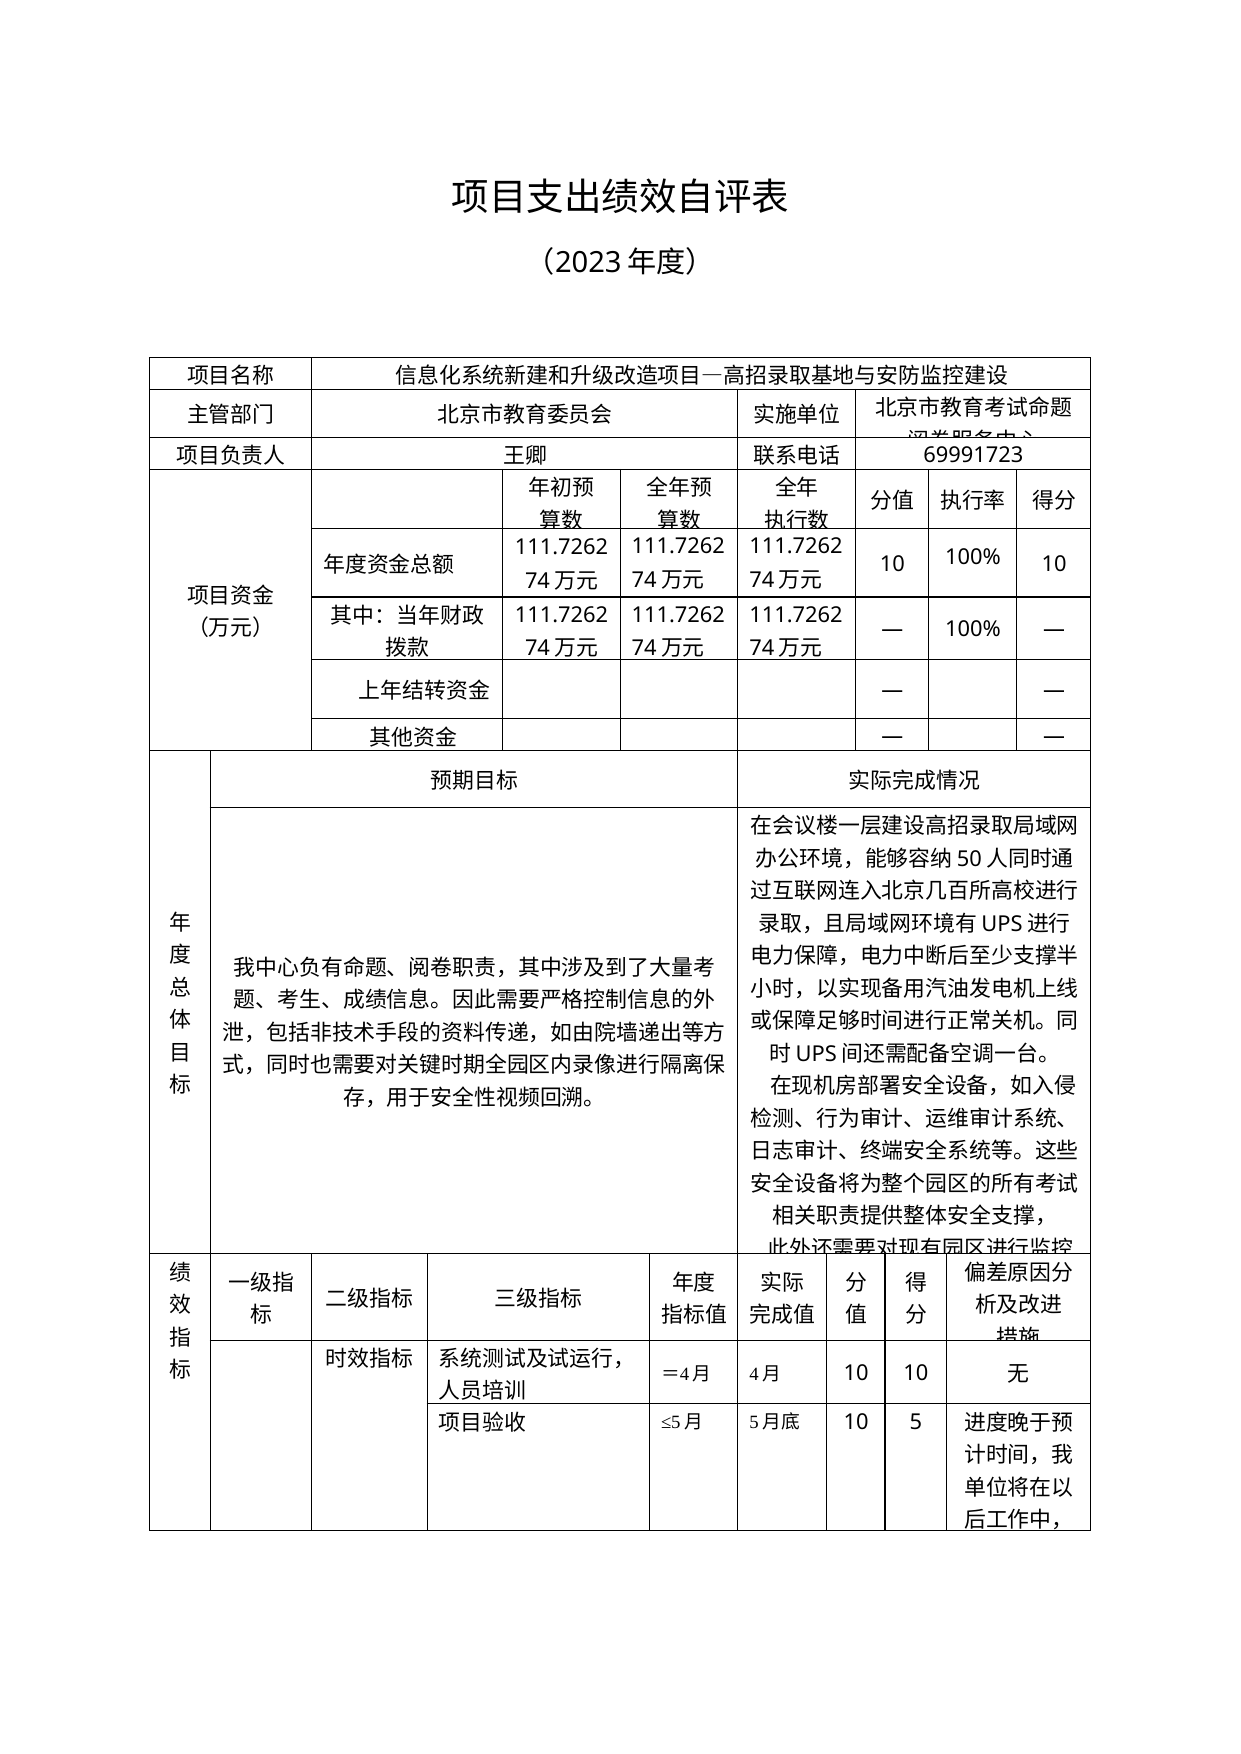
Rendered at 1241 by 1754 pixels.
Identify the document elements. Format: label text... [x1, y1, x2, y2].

table_cell 在会议楼一层建设高招录取局域网办公环境，能够容纳50人同时通过互联网连入北京几百所高校进行录取，且局域网环境有UPS进行电力保障，电力中断后至少支撑半小时，以实现备用汽油发电机上线或保障足够时间进行正常关机。同时UPS间还需配备空调一台。 在现机房部署安全设备，如入侵检测、行为审计、运维审计系统、日志审计、终端安全系统等。这些安全设备将为整个园区的所有考试相关职责提供整体安全支撑， 此外还需要对现有园区进行监控盲点补充及硬盘录像机的补充，同时部署园区围墙电子围栏。 [738, 808, 1090, 1253]
table_cell ＝4月 [650, 1341, 737, 1403]
table_cell 联系电话 [738, 438, 855, 469]
table_cell 北京市教育委员会 [312, 390, 737, 437]
table_cell 分值 [856, 470, 928, 528]
table_cell 执行率 [929, 470, 1016, 528]
table_cell 100% [929, 598, 1016, 659]
table_cell 二级指标 [312, 1254, 427, 1339]
table_cell 111.726274万元 [738, 598, 855, 659]
table_cell 一级指标 [211, 1254, 311, 1339]
table_cell 实施单位 [738, 390, 855, 437]
table_cell 年初预 算数 [503, 470, 620, 528]
table_cell — [1017, 598, 1090, 659]
table_cell [738, 660, 855, 718]
table_cell ≤5月 [650, 1404, 737, 1529]
table_cell — [856, 660, 928, 718]
table_cell 时效指标 [312, 1341, 427, 1529]
table_cell [312, 470, 502, 528]
text （2023年度） [187, 227, 1053, 292]
table_cell 111.726274万元 [738, 529, 855, 596]
table_cell 项目负责人 [150, 438, 311, 469]
table_cell 三级指标 [428, 1254, 649, 1339]
table_cell 年度总体目标 [150, 751, 210, 1253]
table_cell 实际完成情况 [738, 751, 1090, 807]
table_cell 111.726274万元 [621, 598, 737, 659]
table_cell [929, 660, 1016, 718]
table_cell 系统测试及试运行，人员培训 [428, 1341, 649, 1403]
table_cell 全年 执行数 [738, 470, 855, 528]
table_cell 王卿 [312, 438, 737, 469]
table_cell 主管部门 [150, 390, 311, 437]
table_cell 北京市教育考试命题阅卷服务中心 [856, 390, 1090, 437]
table_cell 我中心负有命题、阅卷职责，其中涉及到了大量考题、考生、成绩信息。因此需要严格控制信息的外泄，包括非技术手段的资料传递，如由院墙递出等方式，同时也需要对关键时期全园区内录像进行隔离保存，用于安全性视频回溯。 [211, 808, 737, 1253]
table_cell 年度 指标值 [650, 1254, 737, 1339]
table_header 信息化系统新建和升级改造项目—高招录取基地与安防监控建设 [312, 358, 1090, 389]
table_cell 上年结转资金 [312, 660, 502, 718]
table_cell [503, 660, 620, 718]
table_cell 10 [827, 1341, 884, 1403]
table_cell — [856, 719, 928, 750]
table_cell 100% [929, 529, 1016, 596]
table_cell 绩 效 指 标 [150, 1254, 210, 1529]
table_cell 得分 [1017, 470, 1090, 528]
table_cell [929, 719, 1016, 750]
table_cell 分值 [827, 1254, 884, 1339]
table_cell 全年预 算数 [621, 470, 737, 528]
table_cell 111.726274万元 [621, 529, 737, 596]
table_cell 10 [1017, 529, 1090, 596]
table_cell [211, 1341, 311, 1529]
table_cell 实际 完成值 [738, 1254, 826, 1339]
table_cell [621, 660, 737, 718]
table_cell 5月底 [738, 1404, 826, 1529]
table_cell 69991723 [856, 438, 1090, 469]
table_cell — [856, 598, 928, 659]
table_cell 其中：当年财政 拨款 [312, 598, 502, 659]
table_cell 预期目标 [211, 751, 737, 807]
table_cell 得分 [886, 1254, 946, 1339]
table_cell — [1017, 660, 1090, 718]
table_cell 项目资金 （万元） [150, 470, 311, 750]
table_cell 5 [886, 1404, 946, 1529]
table_cell 10 [827, 1404, 884, 1529]
table_cell 项目验收 [428, 1404, 649, 1529]
table_cell [503, 719, 620, 750]
table_cell 偏差原因分析及改进 措施 [947, 1254, 1090, 1339]
table_cell 10 [856, 529, 928, 596]
table_cell 其他资金 [312, 719, 502, 750]
table_header 项目名称 [150, 358, 311, 389]
table_cell [621, 719, 737, 750]
text 项目支出绩效自评表 [187, 162, 1053, 227]
table_cell — [1017, 719, 1090, 750]
table_cell [738, 719, 855, 750]
table_cell 无 [947, 1341, 1090, 1403]
table_cell 进度晚于预计时间，我单位将在以后工作中，加强项目执行进度 [947, 1404, 1090, 1529]
table_cell 111.726274万元 [503, 529, 620, 596]
table_cell 10 [886, 1341, 946, 1403]
table_cell 4月 [738, 1341, 826, 1403]
table_cell 111.726274万元 [503, 598, 620, 659]
table_cell 年度资金总额 [312, 529, 502, 596]
